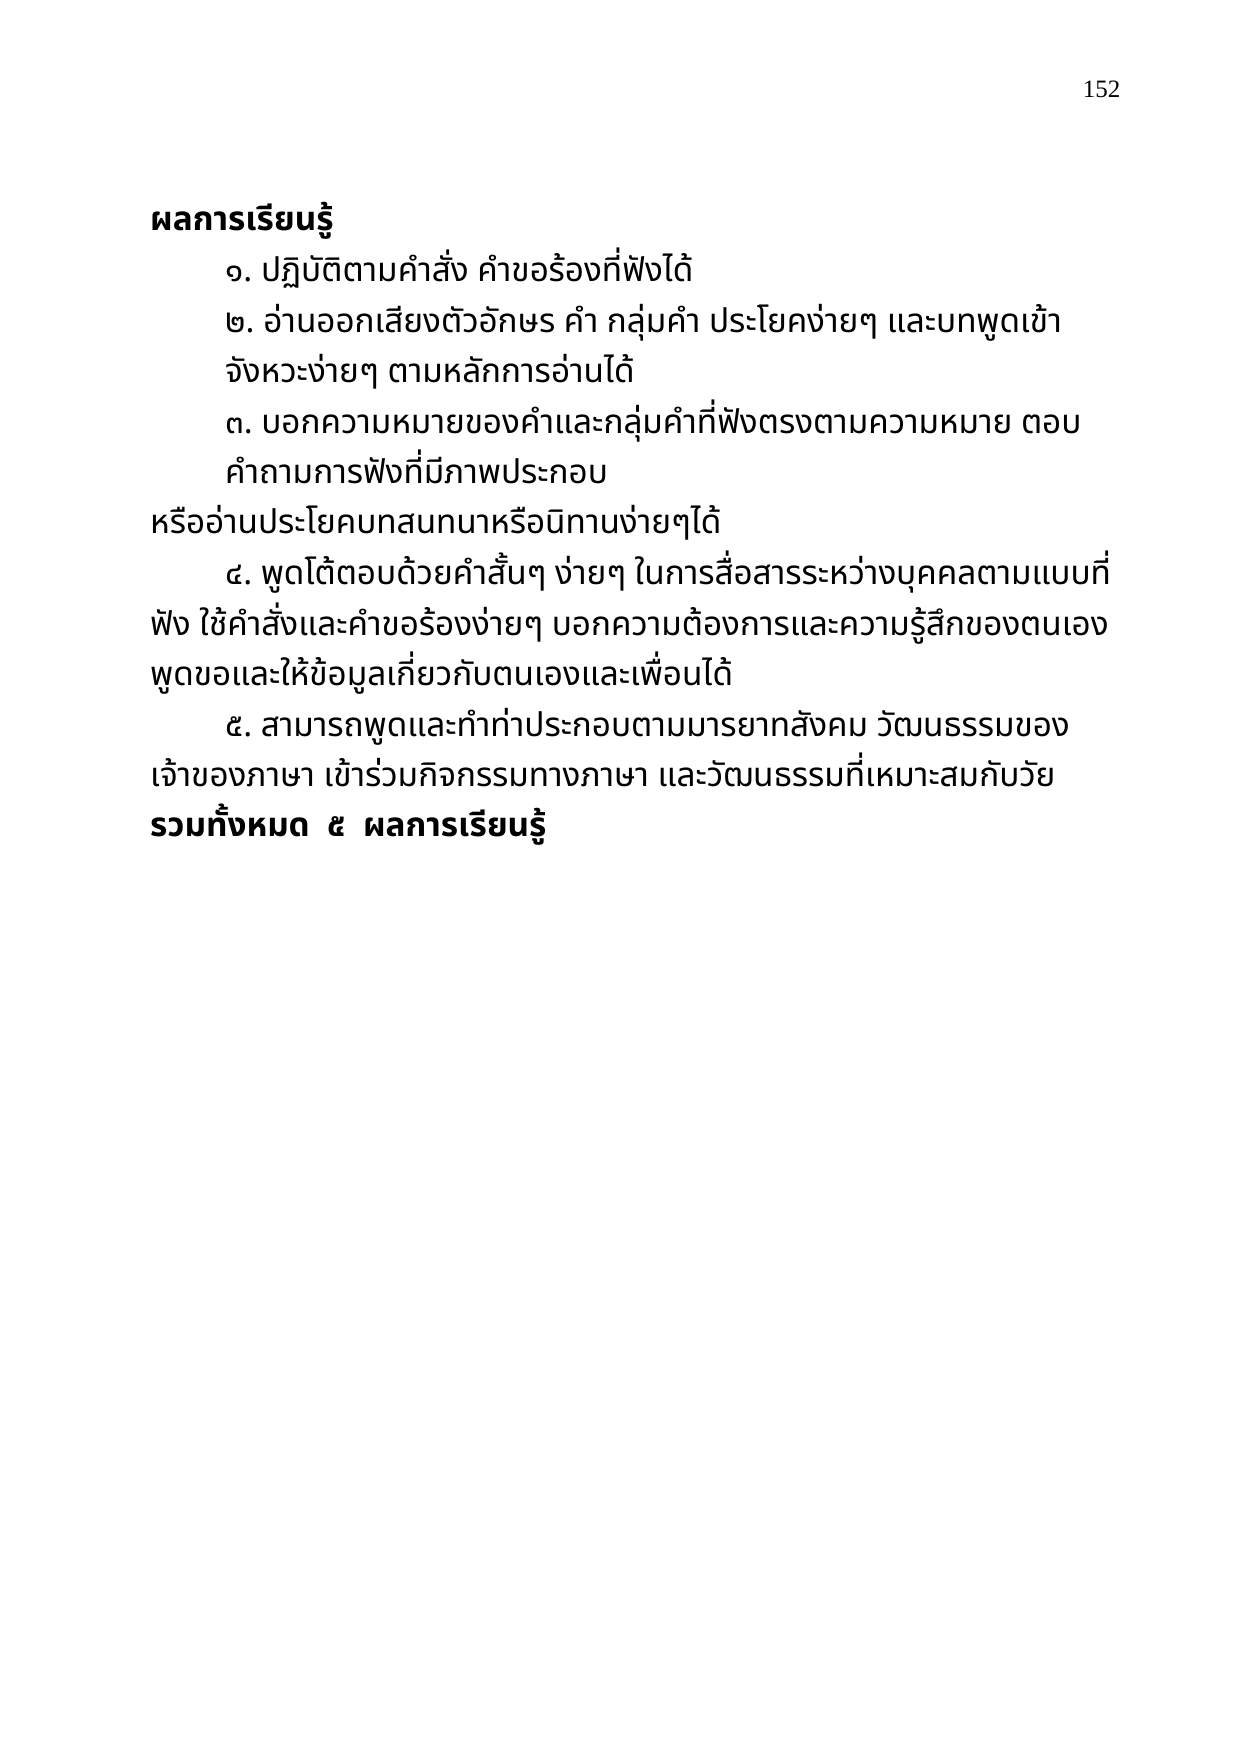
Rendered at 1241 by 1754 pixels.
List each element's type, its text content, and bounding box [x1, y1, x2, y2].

text ๔. พูดโต้ตอบด้วยคำสั้นๆ ง่ายๆ ในการสื่อสารระหว่างบุคคลตามแบบที่ฟัง ใช้คำสั่งและคำขอร้องง่ายๆ บอกความต้องการและความรู้สึกของตนเอง พูดขอและให้ข้อมูลเกี่ยวกับตนเองและเพื่อนได้ [150, 549, 1120, 700]
text ๓. บอกความหมายของคำและกลุ่มคำที่ฟังตรงตามความหมาย ตอบคำถามการฟังที่มีภาพประกอบ [225, 397, 1120, 498]
text ๒. อ่านออกเสียงตัวอักษร คำ กลุ่มคำ ประโยคง่ายๆ และบทพูดเข้าจังหวะง่ายๆ ตามหลักการอ่านได้ [225, 296, 1120, 397]
text ผลการเรียนรู้ [150, 195, 1120, 246]
text หรืออ่านประโยคบทสนทนาหรือนิทานง่ายๆได้ [150, 498, 1120, 549]
text ๕. สามารถพูดและทำท่าประกอบตามมารยาทสังคม วัฒนธรรมของเจ้าของภาษา เข้าร่วมกิจกรรมทางภาษา และวัฒนธรรมที่เหมาะสมกับวัย [150, 700, 1120, 801]
text ๑. ปฏิบัติตามคำสั่ง คำขอร้องที่ฟังได้ [150, 246, 1120, 296]
text รวมทั้งหมด ๕ ผลการเรียนรู้ [150, 801, 1120, 852]
